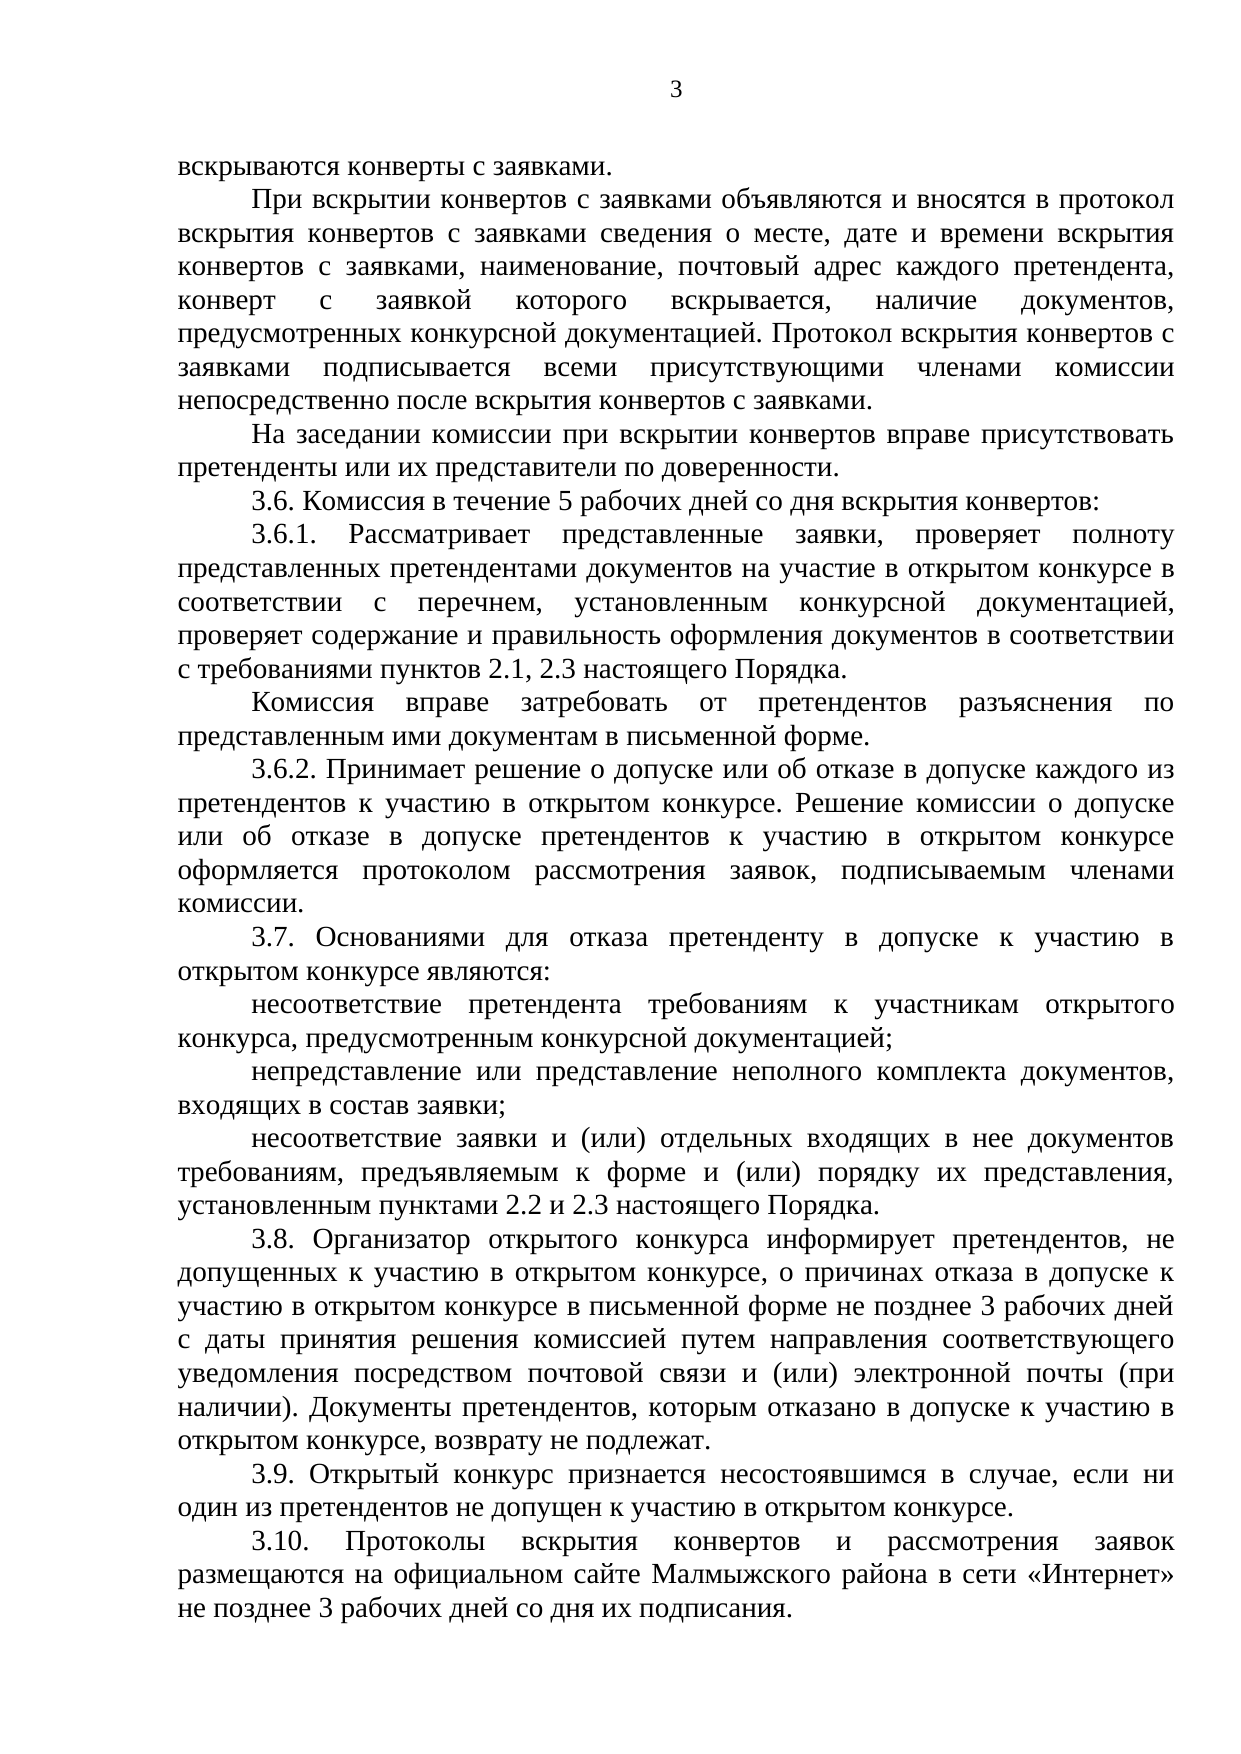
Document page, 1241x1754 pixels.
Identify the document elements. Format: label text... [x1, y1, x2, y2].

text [177, 148, 1175, 181]
text несоответствие заявки и (или) отдельных входящих в нее документов требованиям, предъявляемым к форме и (или) порядку их представления, установленным пунктами 2.2 и 2.3 настоящего Порядка. [177, 1120, 1175, 1221]
text 3.8. Организатор открытого конкурса информирует претендентов, не допущенных к участию в открытом конкурсе, о причинах отказа в допуске к участию в открытом конкурсе в письменной форме не позднее 3 рабочих дней с даты принятия решения комиссией путем направления соответствующего уведомления посредством почтовой связи и (или) электронной почты (при наличии). Документы претендентов, которым отказано в допуске к участию в открытом конкурсе, возврату не подлежат. [177, 1221, 1175, 1456]
text 3.6.1. Рассматривает представленные заявки, проверяет полноту представленных претендентами документов на участие в открытом конкурсе в соответствии с перечнем, установленным конкурсной документацией, проверяет содержание и правильность оформления документов в соответствии с требованиями пунктов 2.1, 2.3 настоящего Порядка. [177, 517, 1175, 684]
text 3.9. Открытый конкурс признается несостоявшимся в случае, если ни один из претендентов не допущен к участию в открытом конкурсе. [177, 1456, 1175, 1523]
text При вскрытии конвертов с заявками объявляются и вносятся в протокол вскрытия конвертов с заявками сведения о месте, дате и времени вскрытия конвертов с заявками, наименование, почтовый адрес каждого претендента, конверт с заявкой которого вскрывается, наличие документов, предусмотренных конкурсной документацией. Протокол вскрытия конвертов с заявками подписывается всеми присутствующими членами комиссии непосредственно после вскрытия конвертов с заявками. [177, 181, 1175, 416]
text 3.10. Протоколы вскрытия конвертов и рассмотрения заявок размещаются на официальном сайте Малмыжского района в сети «Интернет» не позднее 3 рабочих дней со дня их подписания. [177, 1523, 1175, 1623]
text Комиссия вправе затребовать от претендентов разъяснения по представленным ими документам в письменной форме. [177, 684, 1175, 751]
text несоответствие претендента требованиям к участникам открытого конкурса, предусмотренным конкурсной документацией; [177, 986, 1175, 1053]
text На заседании комиссии при вскрытии конвертов вправе присутствовать претенденты или их представители по доверенности. [177, 416, 1175, 483]
text 3.7. Основаниями для отказа претенденту в допуске к участию в открытом конкурсе являются: [177, 919, 1175, 986]
text 3.6. Комиссия в течение 5 рабочих дней со дня вскрытия конвертов: [177, 483, 1175, 517]
text 3.6.2. Принимает решение о допуске или об отказе в допуске каждого из претендентов к участию в открытом конкурсе. Решение комиссии о допуске или об отказе в допуске претендентов к участию в открытом конкурсе оформляется протоколом рассмотрения заявок, подписываемым членами комиссии. [177, 751, 1175, 919]
text непредставление или представление неполного комплекта документов, входящих в состав заявки; [177, 1053, 1175, 1120]
